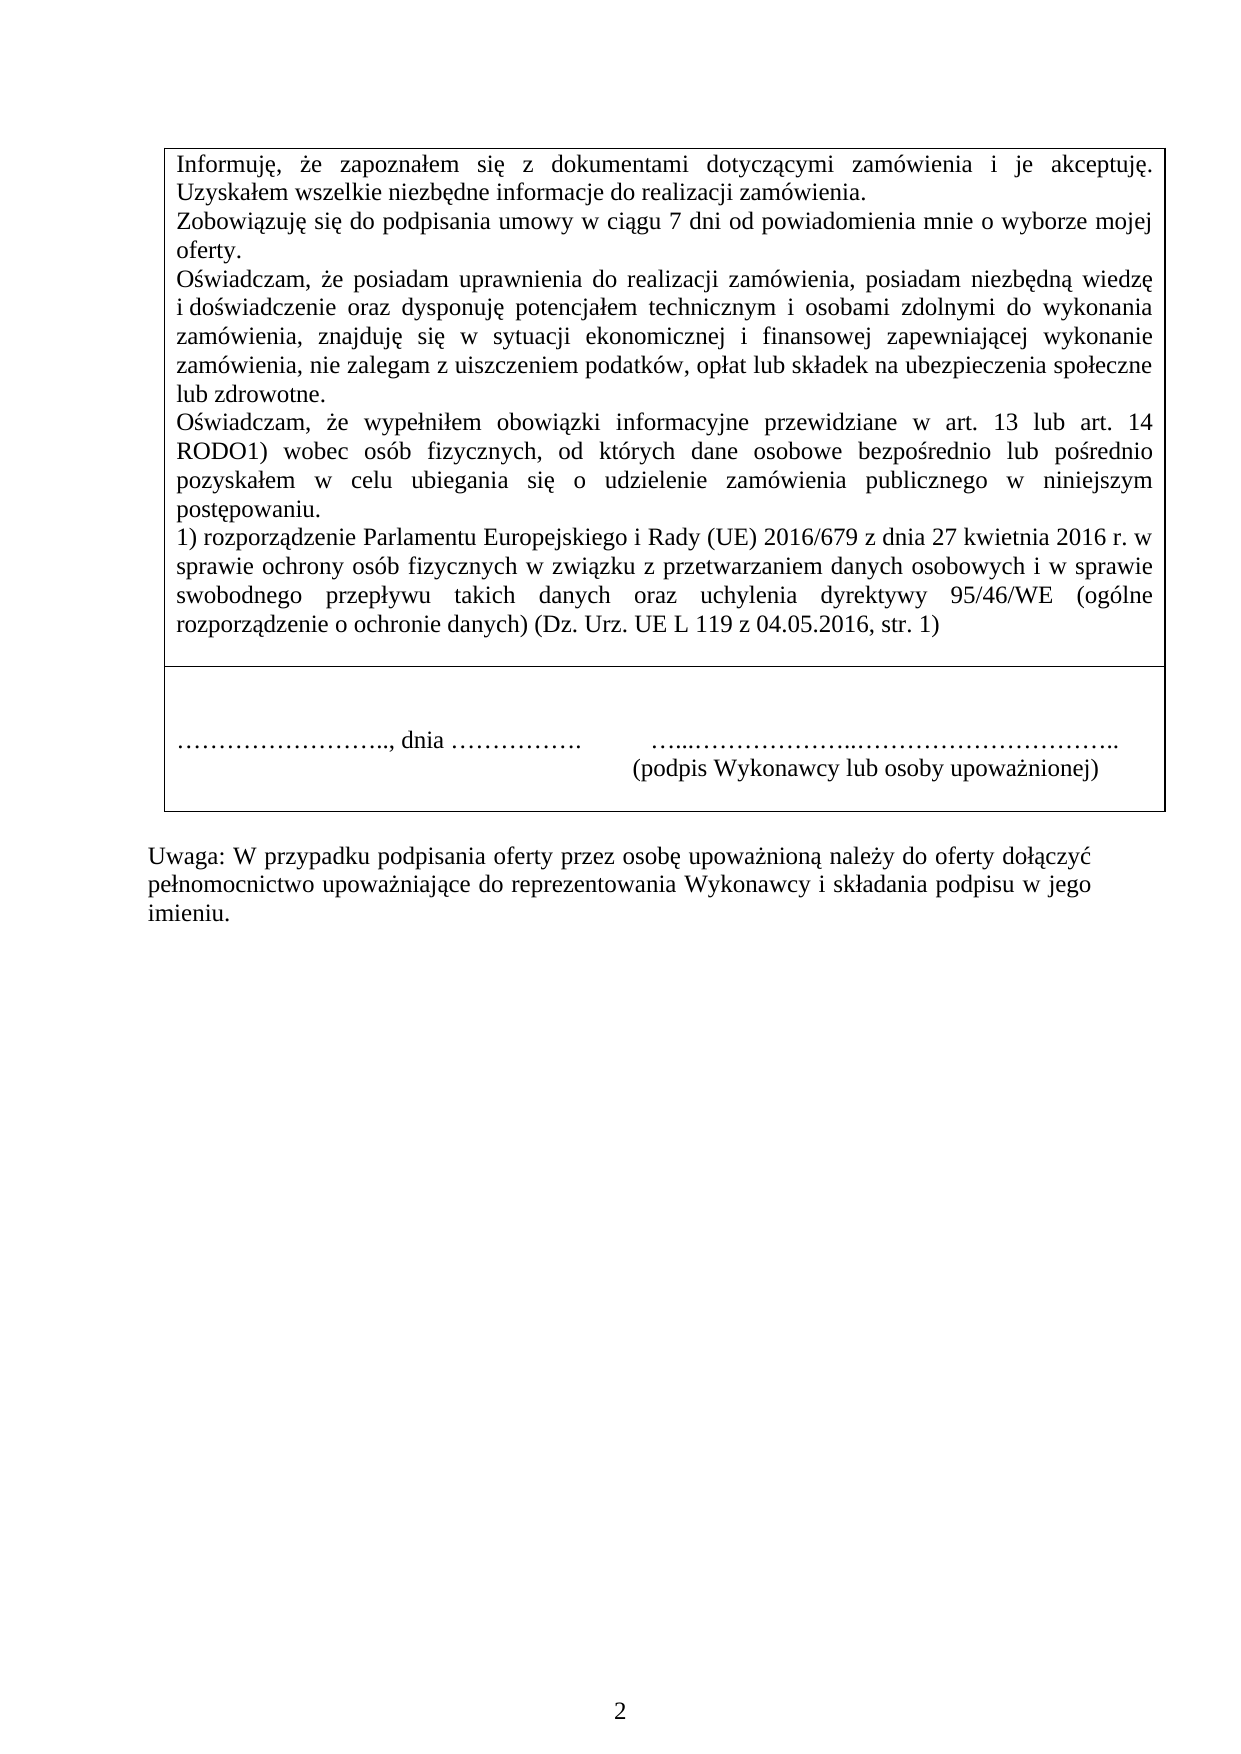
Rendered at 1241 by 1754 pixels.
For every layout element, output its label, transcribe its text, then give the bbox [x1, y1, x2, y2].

table_cell …………………….., dnia ……………. …...………………..………………………….. (podpis Wykonawcy lub osoby upoważnionej) [165, 667, 1164, 811]
table_header Informuję, że zapoznałem się z dokumentami dotyczącymi zamówienia i je akceptuję. Uzyskałem wszelkie niezbędne informacje do realizacji zamówienia. Zobowiązuję się do podpisania umowy w ciągu 7 dni od powiadomienia mnie o wyborze mojej oferty. Oświadczam, że posiadam uprawnienia do realizacji zamówienia, posiadam niezbędną wiedzę i doświadczenie oraz dysponuję potencjałem technicznym i osobami zdolnymi do wykonania zamówienia, znajduję się w sytuacji ekonomicznej i finansowej zapewniającej wykonanie zamówienia, nie zalegam z uiszczeniem podatków, opłat lub składek na ubezpieczenia społeczne lub zdrowotne. Oświadczam, że wypełniłem obowiązki informacyjne przewidziane w art. 13 lub art. 14 RODO1) wobec osób fizycznych, od których dane osobowe bezpośrednio lub pośrednio pozyskałem w celu ubiegania się o udzielenie zamówienia publicznego w niniejszym postępowaniu. 1) rozporządzenie Parlamentu Europejskiego i Rady (UE) 2016/679 z dnia 27 kwietnia 2016 r. w sprawie ochrony osób fizycznych w związku z przetwarzaniem danych osobowych i w sprawie swobodnego przepływu takich danych oraz uchylenia dyrektywy 95/46/WE (ogólne rozporządzenie o ochronie danych) (Dz. Urz. UE L 119 z 04.05.2016, str. 1) [165, 149, 1164, 666]
text Uwaga: W przypadku podpisania oferty przez osobę upoważnioną należy do oferty dołączyć pełnomocnictwo upoważniające do reprezentowania Wykonawcy i składania podpisu w jego imieniu. [148, 841, 1093, 927]
